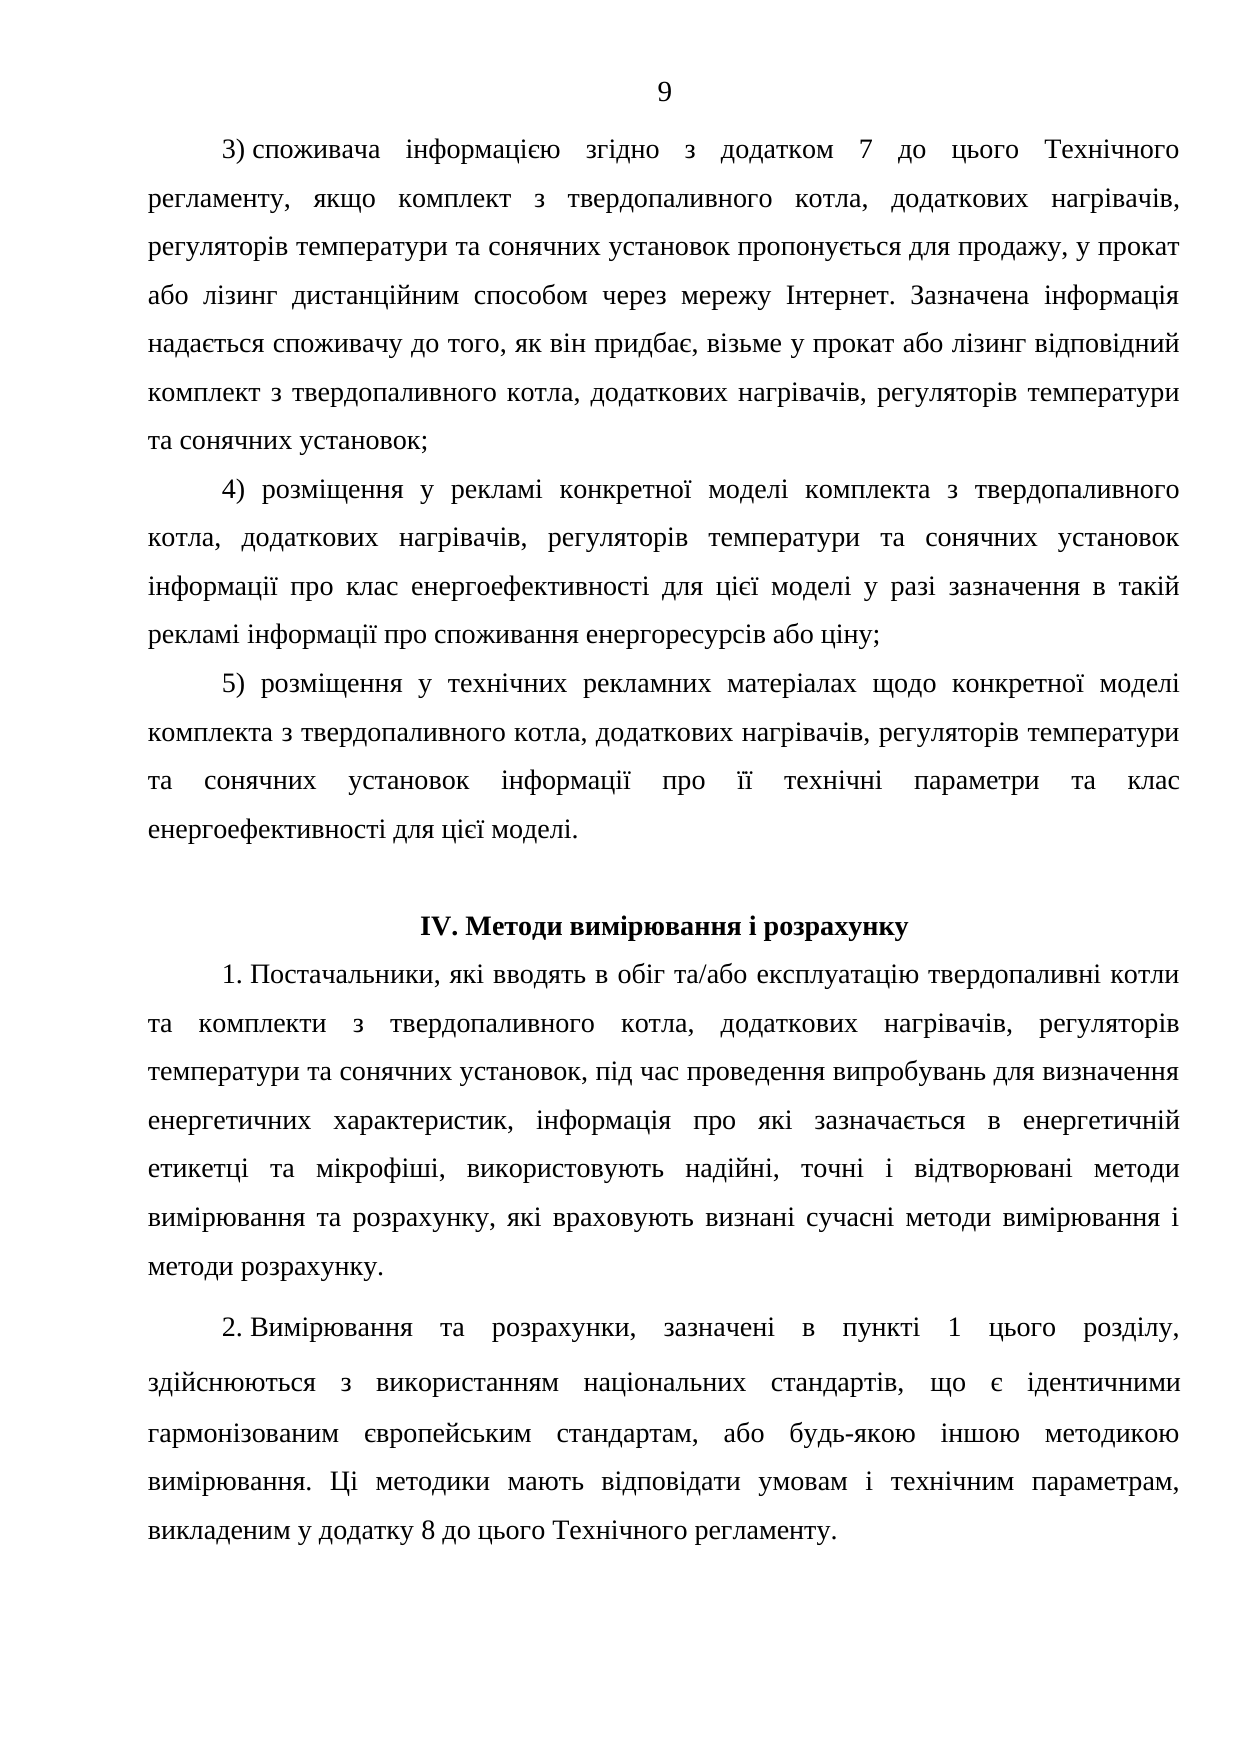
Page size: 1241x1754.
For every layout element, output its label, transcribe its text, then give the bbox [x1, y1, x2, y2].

text 4) розміщення у рекламі конкретної моделі комплекта з твердопаливного котла, додаткових нагрівачів, регуляторів температури та сонячних установок інформації про клас енергоефективності для цієї моделі у разі зазначення в такій рекламі інформації про споживання енергоресурсів або ціну; [148, 472, 1181, 650]
text 5) розміщення у технічних рекламних матеріалах щодо конкретної моделі комплекта з твердопаливного котла, додаткових нагрівачів, регуляторів температури та сонячних установок інформації про її технічні параметри та клас енергоефективності для цієї моделі. [148, 666, 1181, 844]
text 1. Постачальники, які вводять в обіг та/або експлуатацію твердопаливні котли та комплекти з твердопаливного котла, додаткових нагрівачів, регуляторів температури та сонячних установок, під час проведення випробувань для визначення енергетичних характеристик, інформація про які зазначається в енергетичній етикетці та мікрофіші, використовують надійні, точні і відтворювані методи вимірювання та розрахунку, які враховують визнані сучасні методи вимірювання і методи розрахунку. [148, 957, 1181, 1281]
text IV. Методи вимірювання і розрахунку [148, 909, 1181, 941]
text 3) споживача інформацією згідно з додатком 7 до цього Технічного регламенту, якщо комплект з твердопаливного котла, додаткових нагрівачів, регуляторів температури та сонячних установок пропонується для продажу, у прокат або лізинг дистанційним способом через мережу Інтернет. Зазначена інформація надається споживачу до того, як він придбає, візьме у прокат або лізинг відповідний комплект з твердопаливного котла, додаткових нагрівачів, регуляторів температури та сонячних установок; [148, 132, 1181, 456]
text 2. Вимірювання та розрахунки, зазначені в пункті 1 цього розділу, здійснюються з використанням національних стандартів, що є ідентичними гармонізованим європейським стандартам, або будь-якою іншою методикою вимірювання. Ці методики мають відповідати умовам і технічним параметрам, викладеним у додатку 8 до цього Технічного регламенту. [148, 1309, 1181, 1545]
